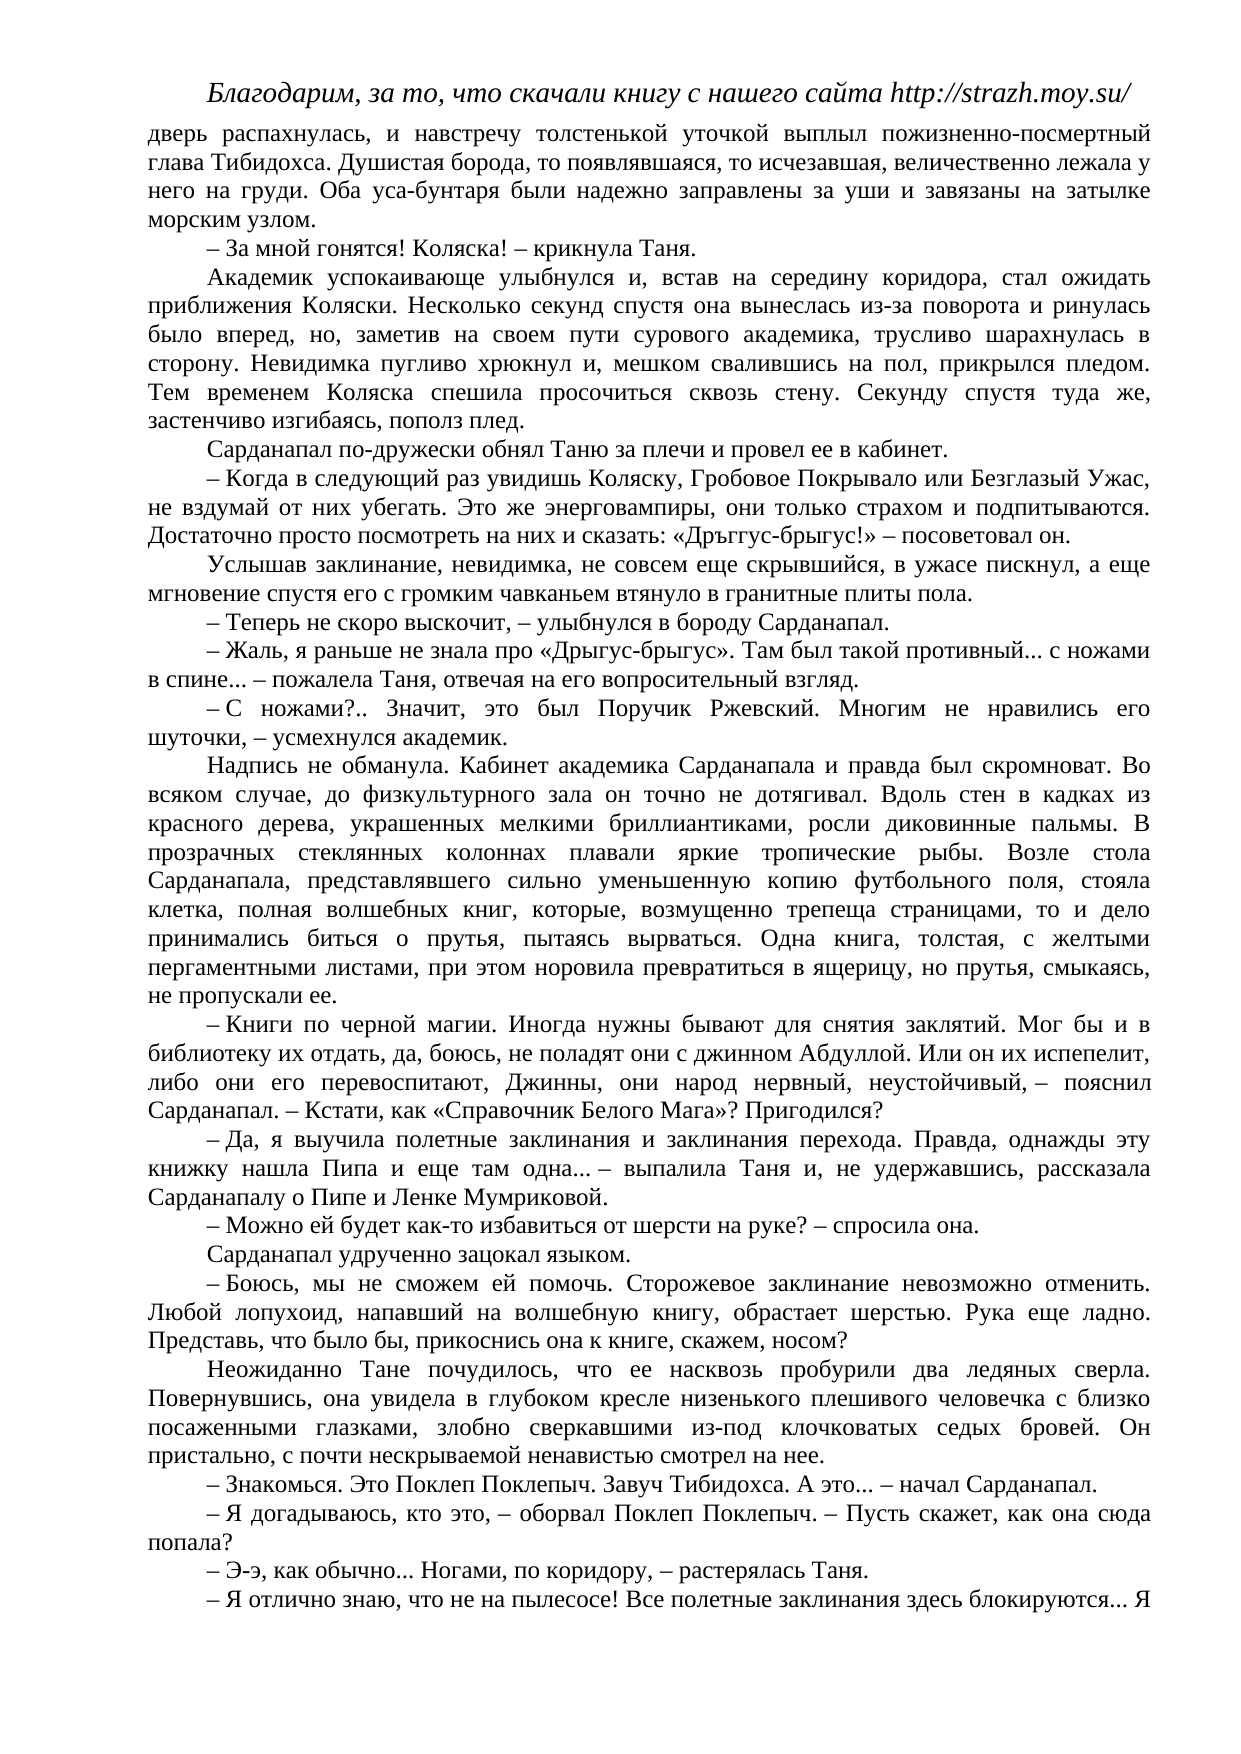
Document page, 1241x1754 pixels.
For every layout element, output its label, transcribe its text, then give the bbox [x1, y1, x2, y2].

text – Когда в следующий раз увидишь Коляску, Гробовое Покрывало или Безглазый Ужас, не вздумай от них убегать. Это же энерговампиры, они только страхом и подпитываются. Достаточно просто посмотреть на них и сказать: «Дръггус-брыгус!» – посоветовал он. [148, 463, 1152, 549]
text – За мной гонятся! Коляска! – крикнула Таня. [148, 233, 1152, 262]
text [148, 1584, 1152, 1613]
text Сарданапал удрученно зацокал языком. [148, 1239, 1152, 1268]
text – Можно ей будет как-то избавиться от шерсти на руке? – спросила она. [148, 1211, 1152, 1239]
text Надпись не обманула. Кабинет академика Сарданапала и правда был скромноват. Во всяком случае, до физкультурного зала он точно не дотягивал. Вдоль стен в кадках из красного дерева, украшенных мелкими бриллиантиками, росли диковинные пальмы. В прозрачных стеклянных колоннах плавали яркие тропические рыбы. Возле стола Сарданапала, представлявшего сильно уменьшенную копию футбольного поля, стояла клетка, полная волшебных книг, которые, возмущенно трепеща страницами, то и дело принимались биться о прутья, пытаясь вырваться. Одна книга, толстая, с желтыми пергаментными листами, при этом норовила превратиться в ящерицу, но прутья, смыкаясь, не пропускали ее. [148, 751, 1152, 1009]
text – Жаль, я раньше не знала про «Дрыгус-брыгус». Там был такой противный... с ножами в спине... – пожалела Таня, отвечая на его вопросительный взгляд. [148, 636, 1152, 693]
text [148, 118, 1152, 233]
text – Э-э, как обычно... Ногами, по коридору, – растерялась Таня. [148, 1556, 1152, 1584]
text – Знакомься. Это Поклеп Поклепыч. Завуч Тибидохса. А это... – начал Сарданапал. [148, 1469, 1152, 1498]
text – С ножами?.. Значит, это был Поручик Ржевский. Многим не нравились его шуточки, – усмехнулся академик. [148, 693, 1152, 751]
text – Боюсь, мы не сможем ей помочь. Сторожевое заклинание невозможно отменить. Любой лопухоид, напавший на волшебную книгу, обрастает шерстью. Рука еще ладно. Представь, что было бы, прикоснись она к книге, скажем, носом? [148, 1268, 1152, 1354]
text Услышав заклинание, невидимка, не совсем еще скрывшийся, в ужасе пискнул, а еще мгновение спустя его с громким чавканьем втянуло в гранитные плиты пола. [148, 549, 1152, 607]
text Неожиданно Тане почудилось, что ее насквозь пробурили два ледяных сверла. Повернувшись, она увидела в глубоком кресле низенького плешивого человечка с близко посаженными глазками, злобно сверкавшими из-под клочковатых седых бровей. Он пристально, с почти нескрываемой ненавистью смотрел на нее. [148, 1354, 1152, 1469]
text – Да, я выучила полетные заклинания и заклинания перехода. Правда, однажды эту книжку нашла Пипа и еще там одна... – выпалила Таня и, не удержавшись, рассказала Сарданапалу о Пипе и Ленке Мумриковой. [148, 1124, 1152, 1211]
text – Книги по черной магии. Иногда нужны бывают для снятия заклятий. Мог бы и в библиотеку их отдать, да, боюсь, не поладят они с джинном Абдуллой. Или он их испепелит, либо они его перевоспитают, Джинны, они народ нервный, неустойчивый, – пояснил Сарданапал. – Кстати, как «Справочник Белого Мага»? Пригодился? [148, 1009, 1152, 1124]
text – Я догадываюсь, кто это, – оборвал Поклеп Поклепыч. – Пусть скажет, как она сюда попала? [148, 1498, 1152, 1556]
text Академик успокаивающе улыбнулся и, встав на середину коридора, стал ожидать приближения Коляски. Несколько секунд спустя она вынеслась из-за поворота и ринулась было вперед, но, заметив на своем пути сурового академика, трусливо шарахнулась в сторону. Невидимка пугливо хрюкнул и, мешком свалившись на пол, прикрылся пледом. Тем временем Коляска спешила просочиться сквозь стену. Секунду спустя туда же, застенчиво изгибаясь, пополз плед. [148, 262, 1152, 434]
text – Теперь не скоро выскочит, – улыбнулся в бороду Сарданапал. [148, 607, 1152, 636]
text Сарданапал по-дружески обнял Таню за плечи и провел ее в кабинет. [148, 434, 1152, 463]
